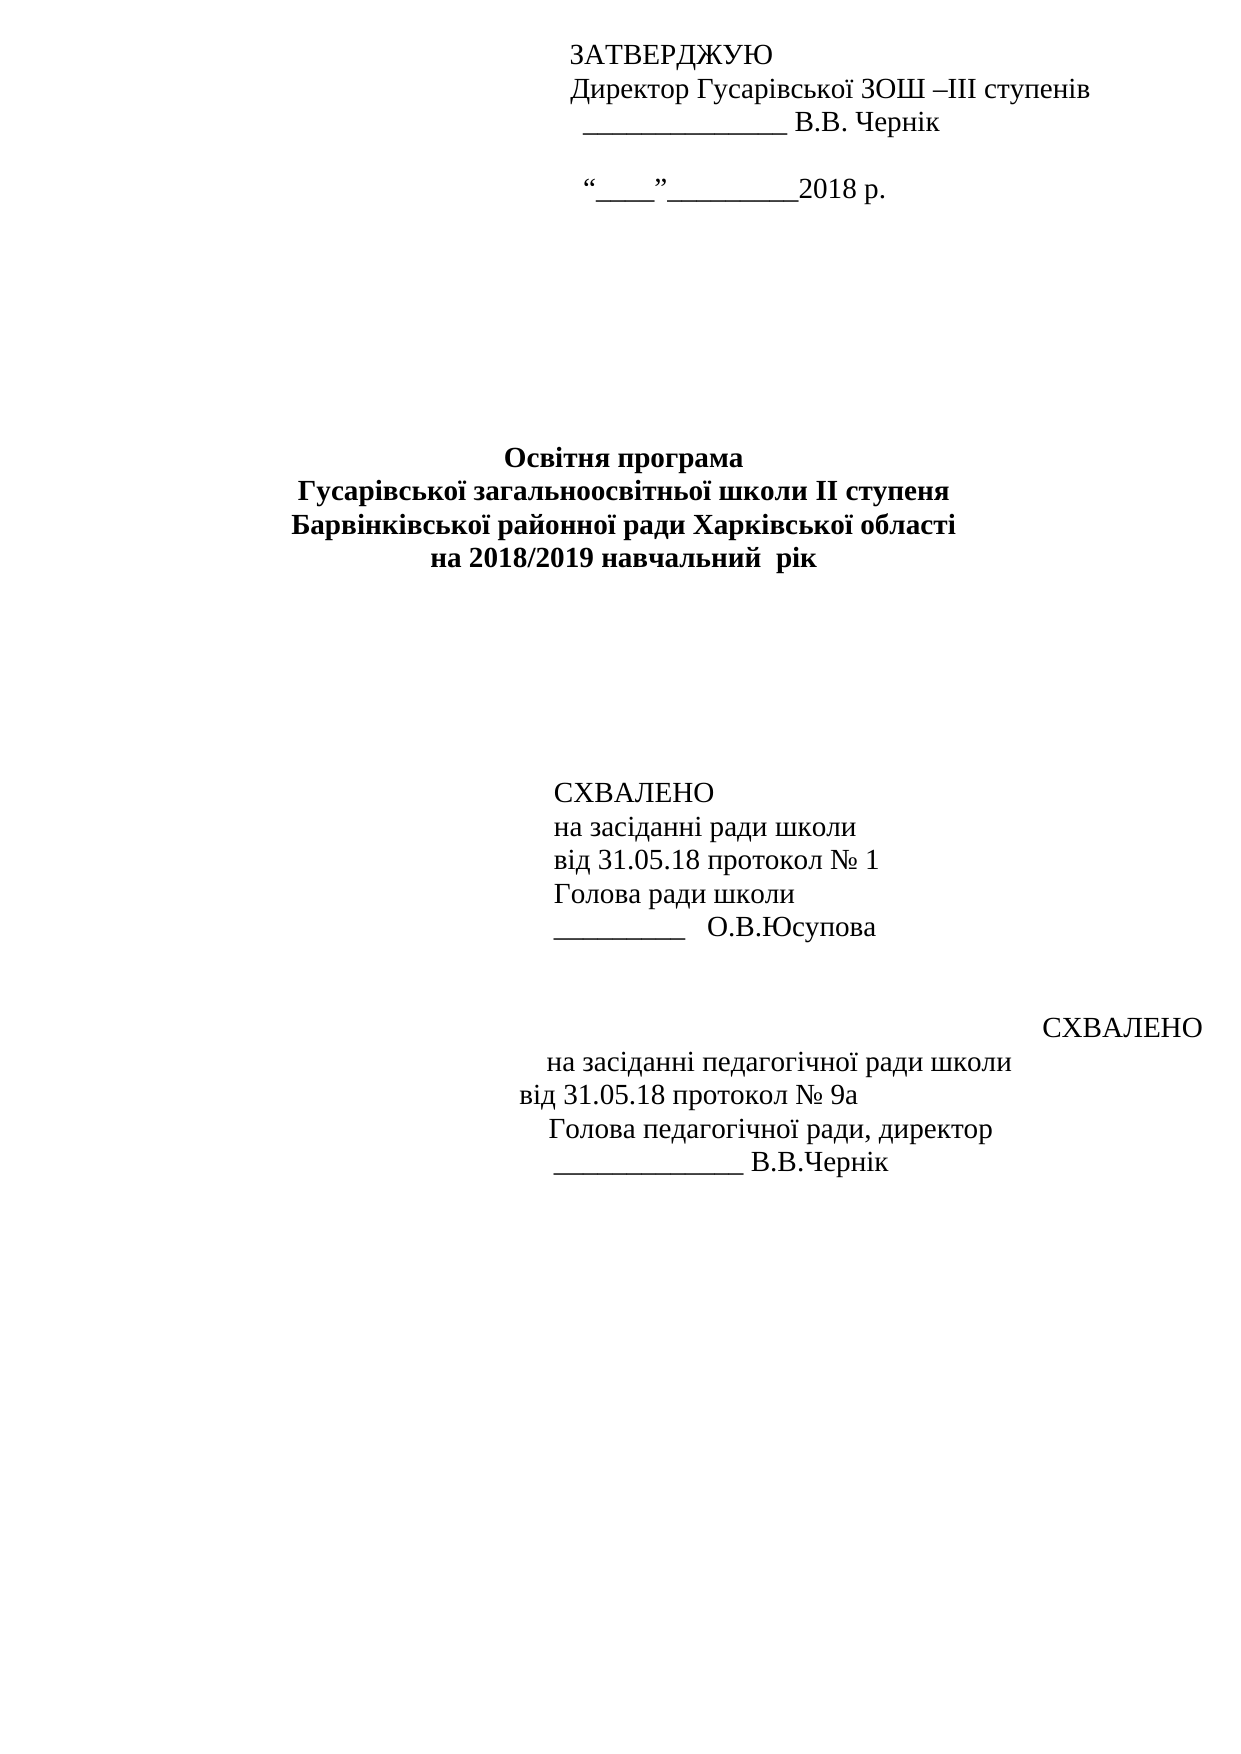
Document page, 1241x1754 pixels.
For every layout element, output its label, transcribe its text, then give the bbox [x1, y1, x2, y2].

text на засіданні ради школи [546, 809, 1203, 842]
text ______________ В.В. Чернік [546, 104, 1203, 138]
text Гусарівської загальноосвітньої школи ІІ ступеня [44, 473, 1203, 507]
text ЗАТВЕРДЖУЮ [44, 37, 1203, 71]
text Директор Гусарівської ЗОШ –ІІІ ступенів [44, 71, 1203, 104]
text СХВАЛЕНО на засіданні педагогічної ради школи [89, 1010, 1203, 1077]
text на 2018/2019 навчальний рік [44, 541, 1203, 574]
text Голова ради школи [546, 876, 1203, 909]
text Голова педагогічної ради, директор [44, 1111, 1203, 1144]
text від 31.05.18 протокол № 9а [44, 1077, 1203, 1111]
text _________ О.В.Юсупова [546, 909, 1203, 943]
text Освітня програма [44, 440, 1203, 473]
text СХВАЛЕНО [546, 775, 1203, 809]
text Барвінківської районної ради Харківської області [44, 507, 1203, 541]
text “____”_________2018 р. [546, 172, 1203, 205]
text _____________ В.В.Чернік [546, 1144, 1203, 1178]
text від 31.05.18 протокол № 1 [546, 842, 1203, 876]
